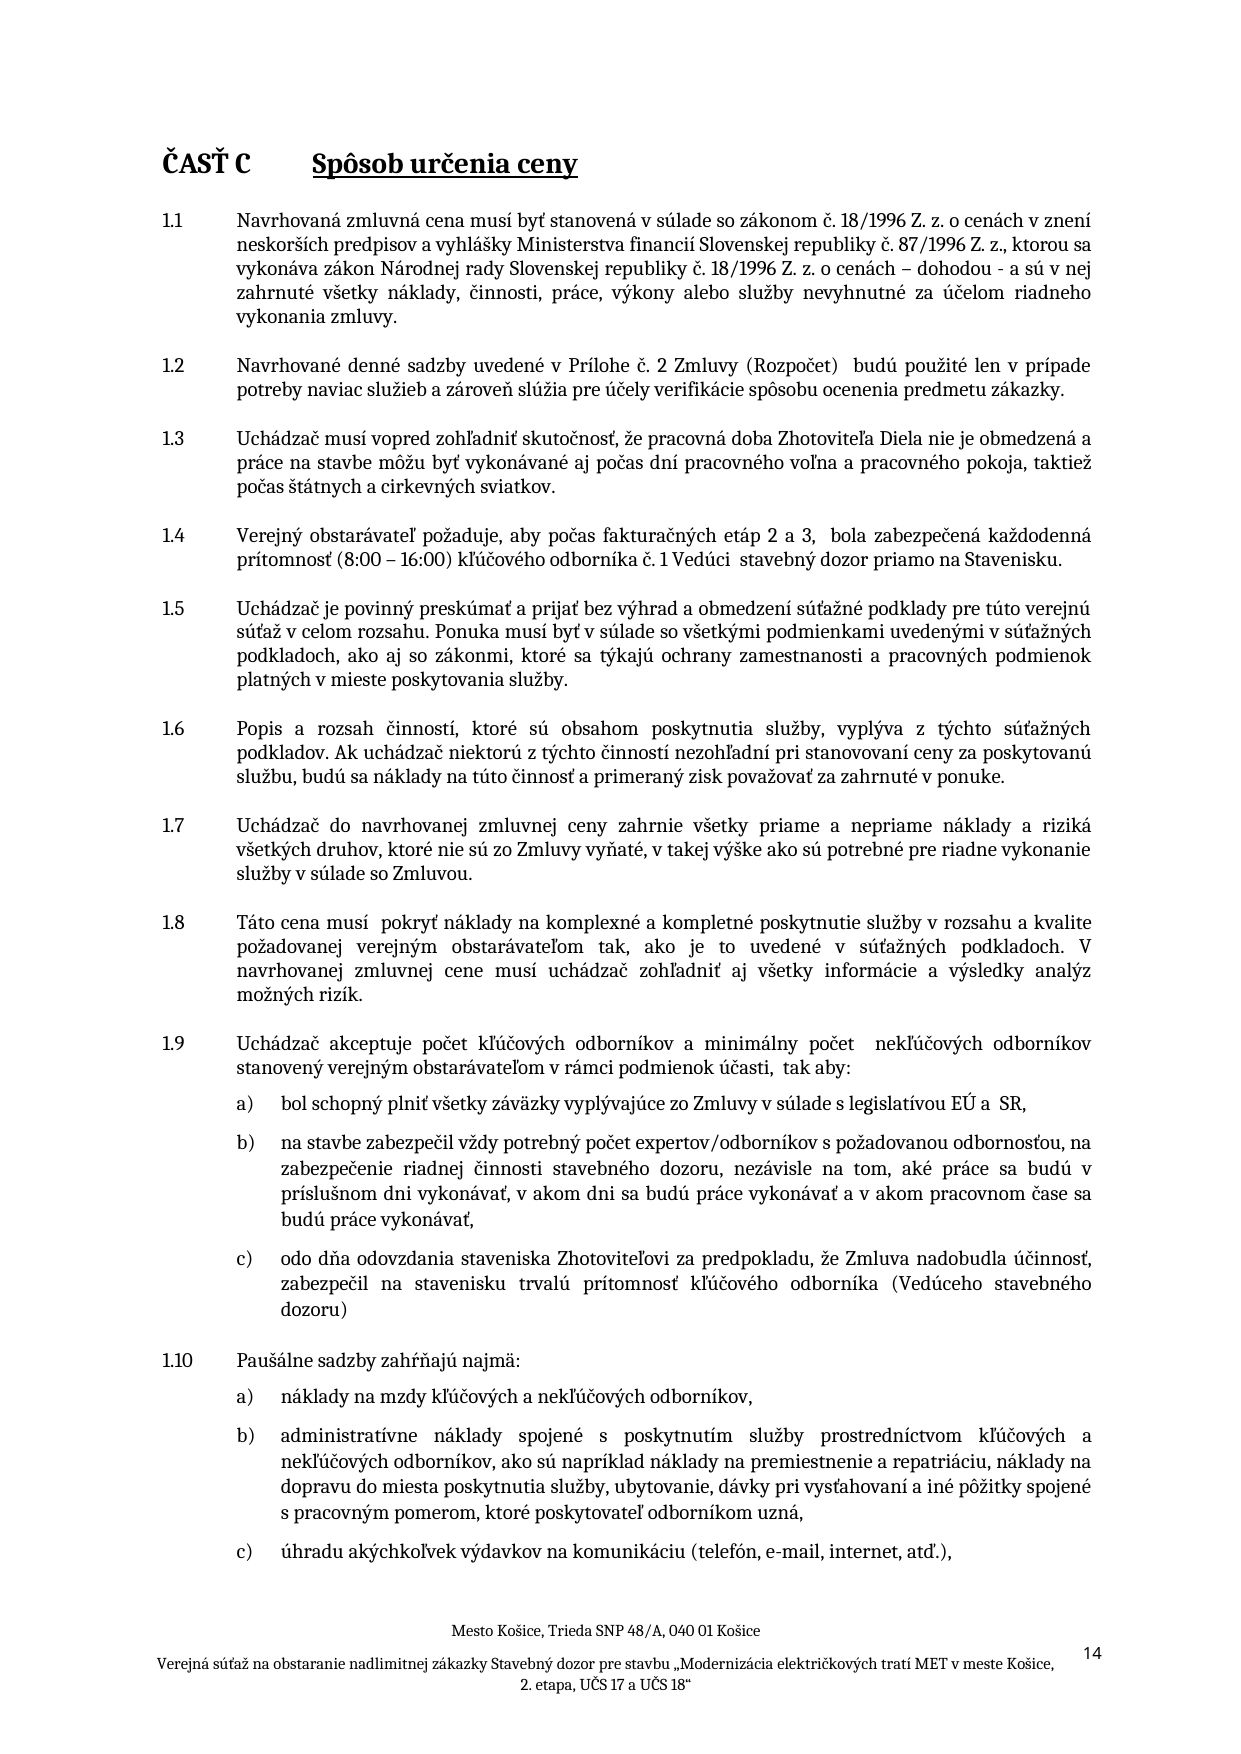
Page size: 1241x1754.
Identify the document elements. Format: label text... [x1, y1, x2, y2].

subtitle Navrhovaná zmluvná cena musí byť stanovená v súlade so zákonom č. 18/1996 Z. z. o cenách v znení neskorších predpisov a vyhlášky Ministerstva financií Slovenskej republiky č. 87/1996 Z. z., ktorou sa vykonáva zákon Národnej rady Slovenskej republiky č. 18/1996 Z. z. o cenách – dohodou - a sú v nej zahrnuté všetky náklady, činnosti, práce, výkony alebo služby nevyhnutné za účelom riadneho vykonania zmluvy. [162, 209, 1093, 328]
subtitle Navrhované denné sadzby uvedené v Prílohe č. 2 Zmluvy (Rozpočet) budú použité len v prípade potreby naviac služieb a zároveň slúžia pre účely verifikácie spôsobu ocenenia predmetu zákazky. [162, 353, 1093, 401]
subtitle odo dňa odovzdania staveniska Zhotoviteľovi za predpokladu, že Zmluva nadobudla účinnosť, zabezpečil na stavenisku trvalú prítomnosť kľúčového odborníka (Vedúceho stavebného dozoru) [236, 1246, 1093, 1322]
subtitle Uchádzač musí vopred zohľadniť skutočnosť, že pracovná doba Zhotoviteľa Diela nie je obmedzená a práce na stavbe môžu byť vykonávané aj počas dní pracovného voľna a pracovného pokoja, taktiež počas štátnych a cirkevných sviatkov. [162, 426, 1093, 498]
subtitle Popis a rozsah činností, ktoré sú obsahom poskytnutia služby, vyplýva z týchto súťažných podkladov. Ak uchádzač niektorú z týchto činností nezohľadní pri stanovovaní ceny za poskytovanú službu, budú sa náklady na túto činnosť a primeraný zisk považovať za zahrnuté v ponuke. [162, 717, 1093, 789]
subtitle Táto cena musí pokryť náklady na komplexné a kompletné poskytnutie služby v rozsahu a kvalite požadovanej verejným obstarávateľom tak, ako je to uvedené v súťažných podkladoch. V navrhovanej zmluvnej cene musí uchádzač zohľadniť aj všetky informácie a výsledky analýz možných rizík. [162, 911, 1093, 1007]
subtitle na stavbe zabezpečil vždy potrebný počet expertov/odborníkov s požadovanou odbornosťou, na zabezpečenie riadnej činnosti stavebného dozoru, nezávisle na tom, aké práce sa budú v príslušnom dni vykonávať, v akom dni sa budú práce vykonávať a v akom pracovnom čase sa budú práce vykonávať, [236, 1130, 1093, 1232]
subtitle Verejný obstarávateľ požaduje, aby počas fakturačných etáp 2 a 3, bola zabezpečená každodenná prítomnosť (8:00 – 16:00) kľúčového odborníka č. 1 Vedúci stavebný dozor priamo na Stavenisku. [162, 523, 1093, 571]
subtitle administratívne náklady spojené s poskytnutím služby prostredníctvom kľúčových a nekľúčových odborníkov, ako sú napríklad náklady na premiestnenie a repatriáciu, náklady na dopravu do miesta poskytnutia služby, ubytovanie, dávky pri vysťahovaní a iné pôžitky spojené s pracovným pomerom, ktoré poskytovateľ odborníkom uzná, [236, 1423, 1093, 1525]
subtitle Uchádzač akceptuje počet kľúčových odborníkov a minimálny počet nekľúčových odborníkov stanovený verejným obstarávateľom v rámci podmienok účasti, tak aby: [162, 1032, 1093, 1079]
subtitle bol schopný plniť všetky záväzky vyplývajúce zo Zmluvy v súlade s legislatívou EÚ a SR, [236, 1092, 1093, 1116]
subtitle Spôsob určenia ceny [162, 148, 1093, 181]
subtitle Uchádzač do navrhovanej zmluvnej ceny zahrnie všetky priame a nepriame náklady a riziká všetkých druhov, ktoré nie sú zo Zmluvy vyňaté, v takej výške ako sú potrebné pre riadne vykonanie služby v súlade so Zmluvou. [162, 814, 1093, 886]
subtitle náklady na mzdy kľúčových a nekľúčových odborníkov, [236, 1385, 1093, 1409]
subtitle úhradu akýchkoľvek výdavkov na komunikáciu (telefón, e-mail, internet, atď.), [236, 1539, 1093, 1563]
subtitle Uchádzač je povinný preskúmať a prijať bez výhrad a obmedzení súťažné podklady pre túto verejnú súťaž v celom rozsahu. Ponuka musí byť v súlade so všetkými podmienkami uvedenými v súťažných podkladoch, ako aj so zákonmi, ktoré sa týkajú ochrany zamestnanosti a pracovných podmienok platných v mieste poskytovania služby. [162, 596, 1093, 692]
subtitle Paušálne sadzby zahŕňajú najmä: [162, 1349, 1093, 1373]
